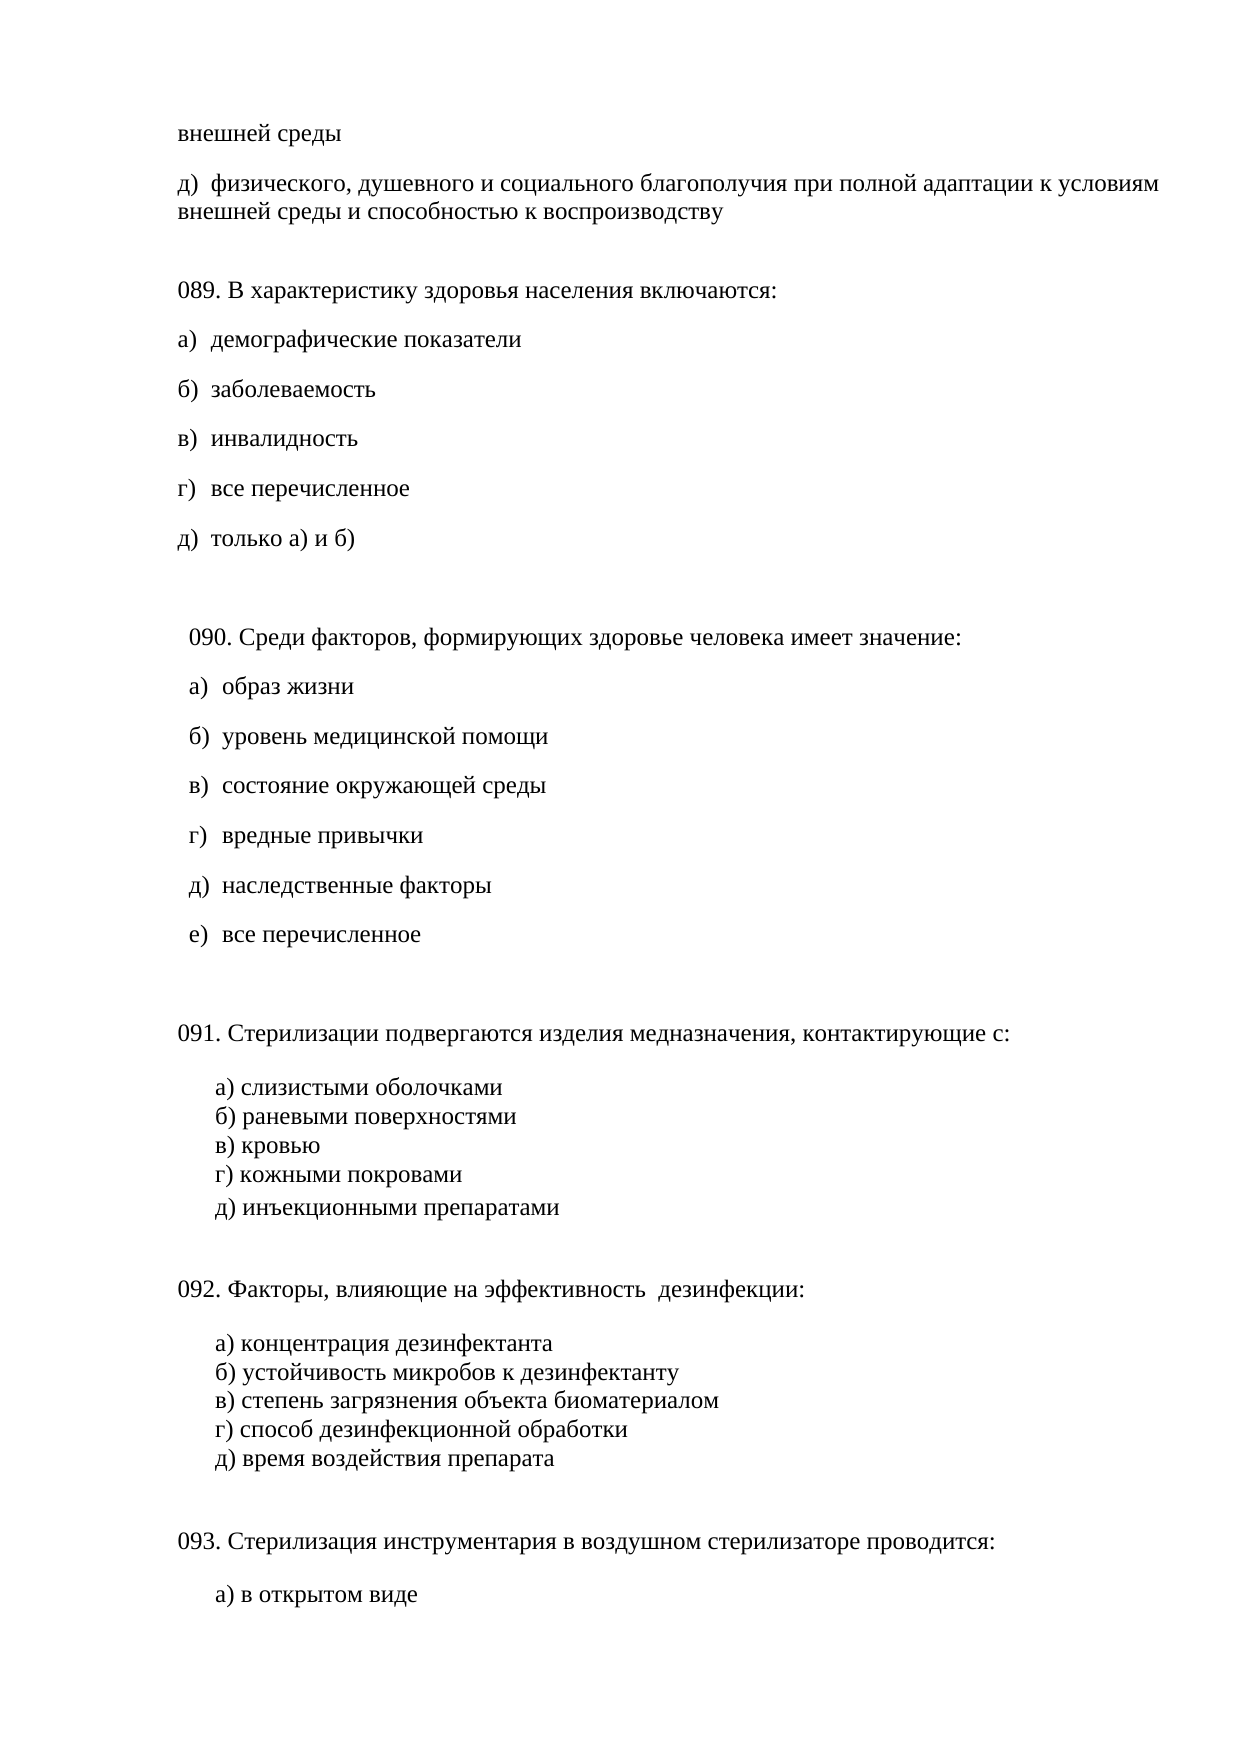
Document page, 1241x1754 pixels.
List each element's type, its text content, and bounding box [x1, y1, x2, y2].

table_cell а) демографические показатели [166, 324, 1182, 374]
table_cell д) физического, душевного и социального благополучия при полной адаптации к условиям внешней среды и способностью к воспроизводству [166, 168, 1182, 275]
table_cell в) инвалидность [166, 424, 1182, 473]
table_cell г) все перечисленное [166, 473, 1182, 523]
table_cell 089. В характеристику здоровья населения включаются: [166, 275, 1182, 324]
table_cell г) физического, душевного и социального благополучия при полной адаптации к условиям внешней среды [166, 118, 1182, 168]
table_cell б) заболеваемость [166, 374, 1182, 423]
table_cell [166, 523, 1182, 1612]
